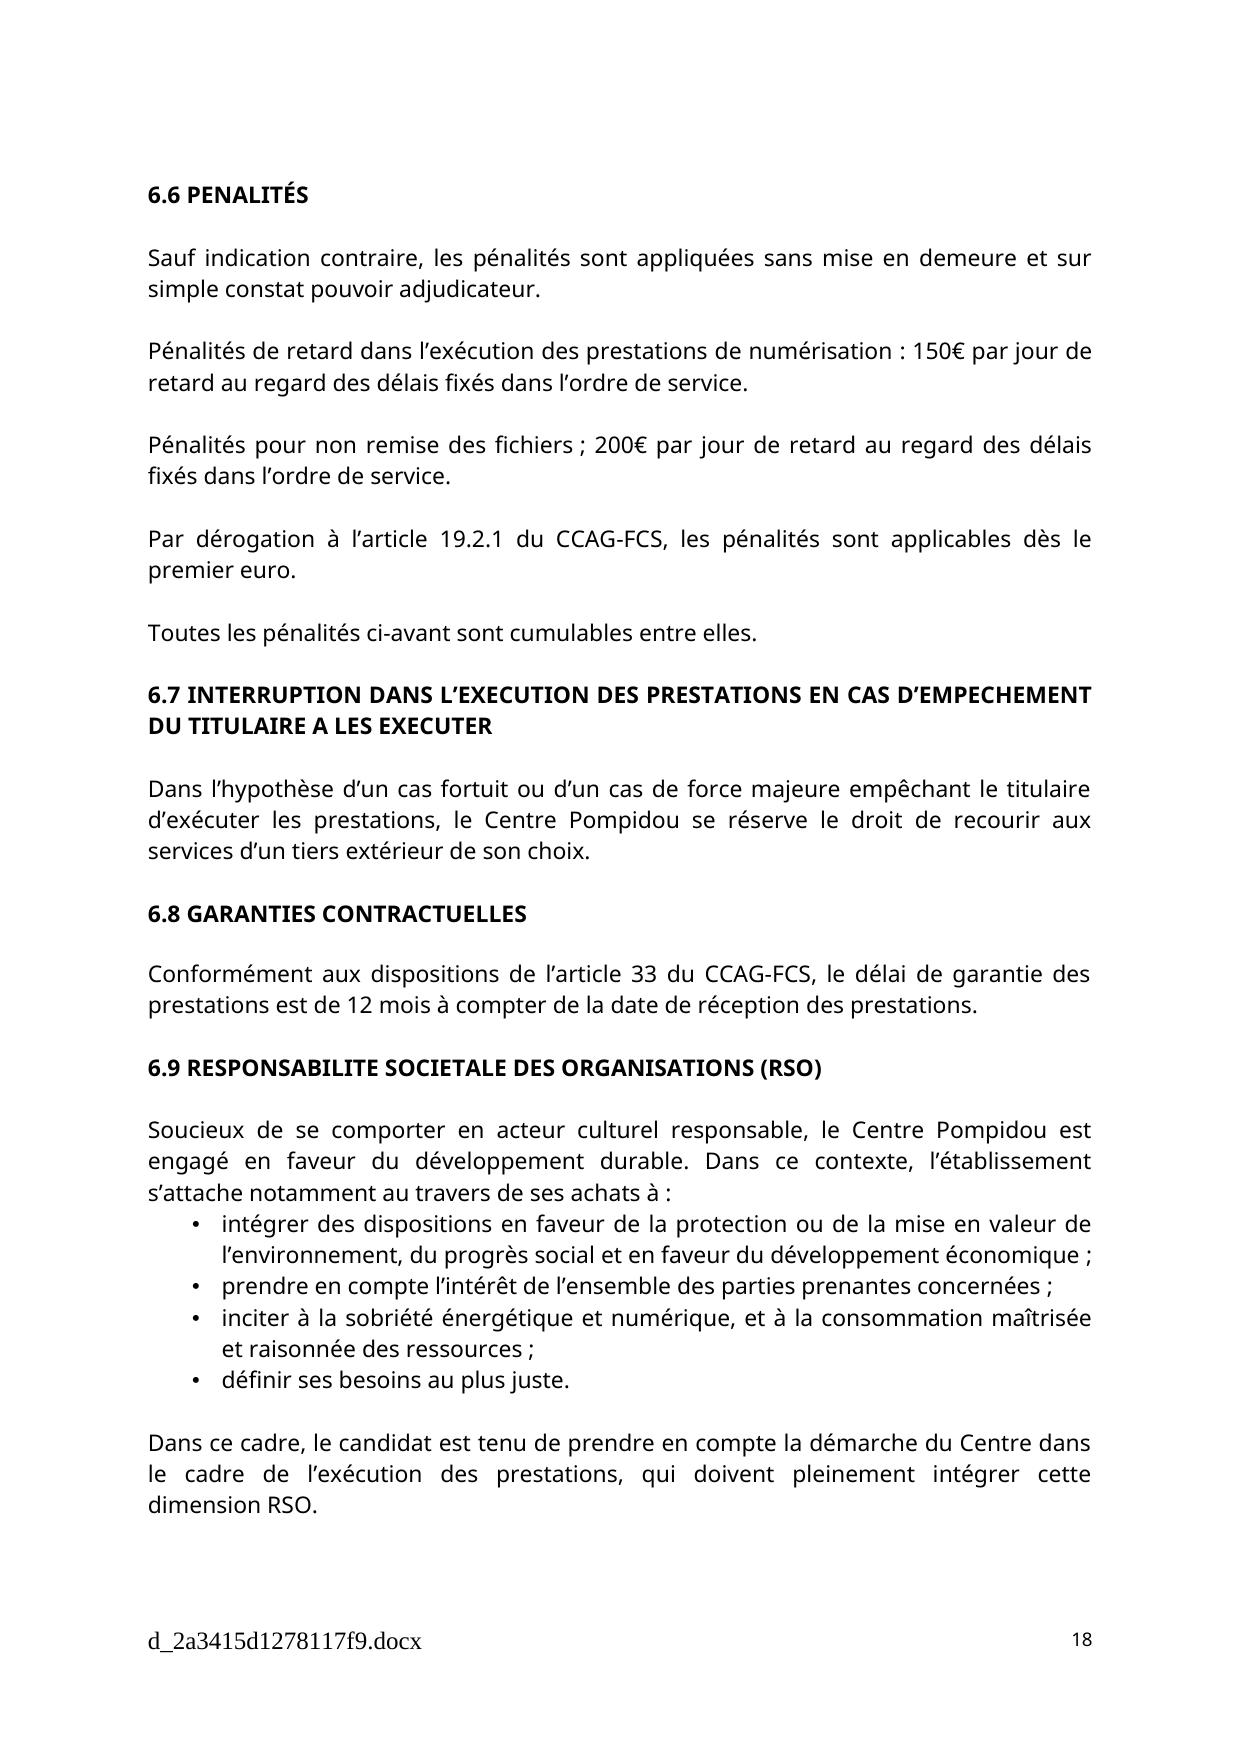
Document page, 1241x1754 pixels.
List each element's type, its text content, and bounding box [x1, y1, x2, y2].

list définir ses besoins au plus juste. [192, 1364, 1092, 1395]
text Conformément aux dispositions de l’article 33 du CCAG-FCS, le délai de garantie des prestations est de 12 mois à compter de la date de réception des prestations. [148, 958, 1092, 1020]
text Pénalités pour non remise des fichiers ; 200€ par jour de retard au regard des délais fixés dans l’ordre de service. [148, 429, 1092, 491]
text Dans ce cadre, le candidat est tenu de prendre en compte la démarche du Centre dans le cadre de l’exécution des prestations, qui doivent pleinement intégrer cette dimension RSO. [148, 1395, 1092, 1520]
text Dans l’hypothèse d’un cas fortuit ou d’un cas de force majeure empêchant le titulaire d’exécuter les prestations, le Centre Pompidou se réserve le droit de recourir aux services d’un tiers extérieur de son choix. [148, 773, 1092, 866]
text Par dérogation à l’article 19.2.1 du CCAG-FCS, les pénalités sont applicables dès le premier euro. [148, 523, 1092, 585]
text Toutes les pénalités ci-avant sont cumulables entre elles. [148, 616, 1092, 648]
subtitle 6.7 INTERRUPTION DANS L’EXECUTION DES PRESTATIONS EN CAS D’EMPECHEMENT DU TITULAIRE A LES EXECUTER [148, 679, 1092, 741]
list prendre en compte l’intérêt de l’ensemble des parties prenantes concernées ; [192, 1270, 1092, 1301]
subtitle 6.9 RESPONSABILITE SOCIETALE DES ORGANISATIONS (RSO) [148, 1051, 1092, 1083]
text Sauf indication contraire, les pénalités sont appliquées sans mise en demeure et sur simple constat pouvoir adjudicateur. [148, 241, 1092, 304]
subtitle 6.8 GARANTIES CONTRACTUELLES [148, 898, 1092, 929]
subtitle 6.6 PENALITÉS [148, 179, 1092, 210]
text Pénalités de retard dans l’exécution des prestations de numérisation : 150€ par jour de retard au regard des délais fixés dans l’ordre de service. [148, 335, 1092, 398]
text Soucieux de se comporter en acteur culturel responsable, le Centre Pompidou est engagé en faveur du développement durable. Dans ce contexte, l’établissement s’attache notamment au travers de ses achats à : [148, 1114, 1092, 1208]
list intégrer des dispositions en faveur de la protection ou de la mise en valeur de l’environnement, du progrès social et en faveur du développement économique ; [192, 1208, 1092, 1270]
list inciter à la sobriété énergétique et numérique, et à la consommation maîtrisée et raisonnée des ressources ; [192, 1301, 1092, 1364]
